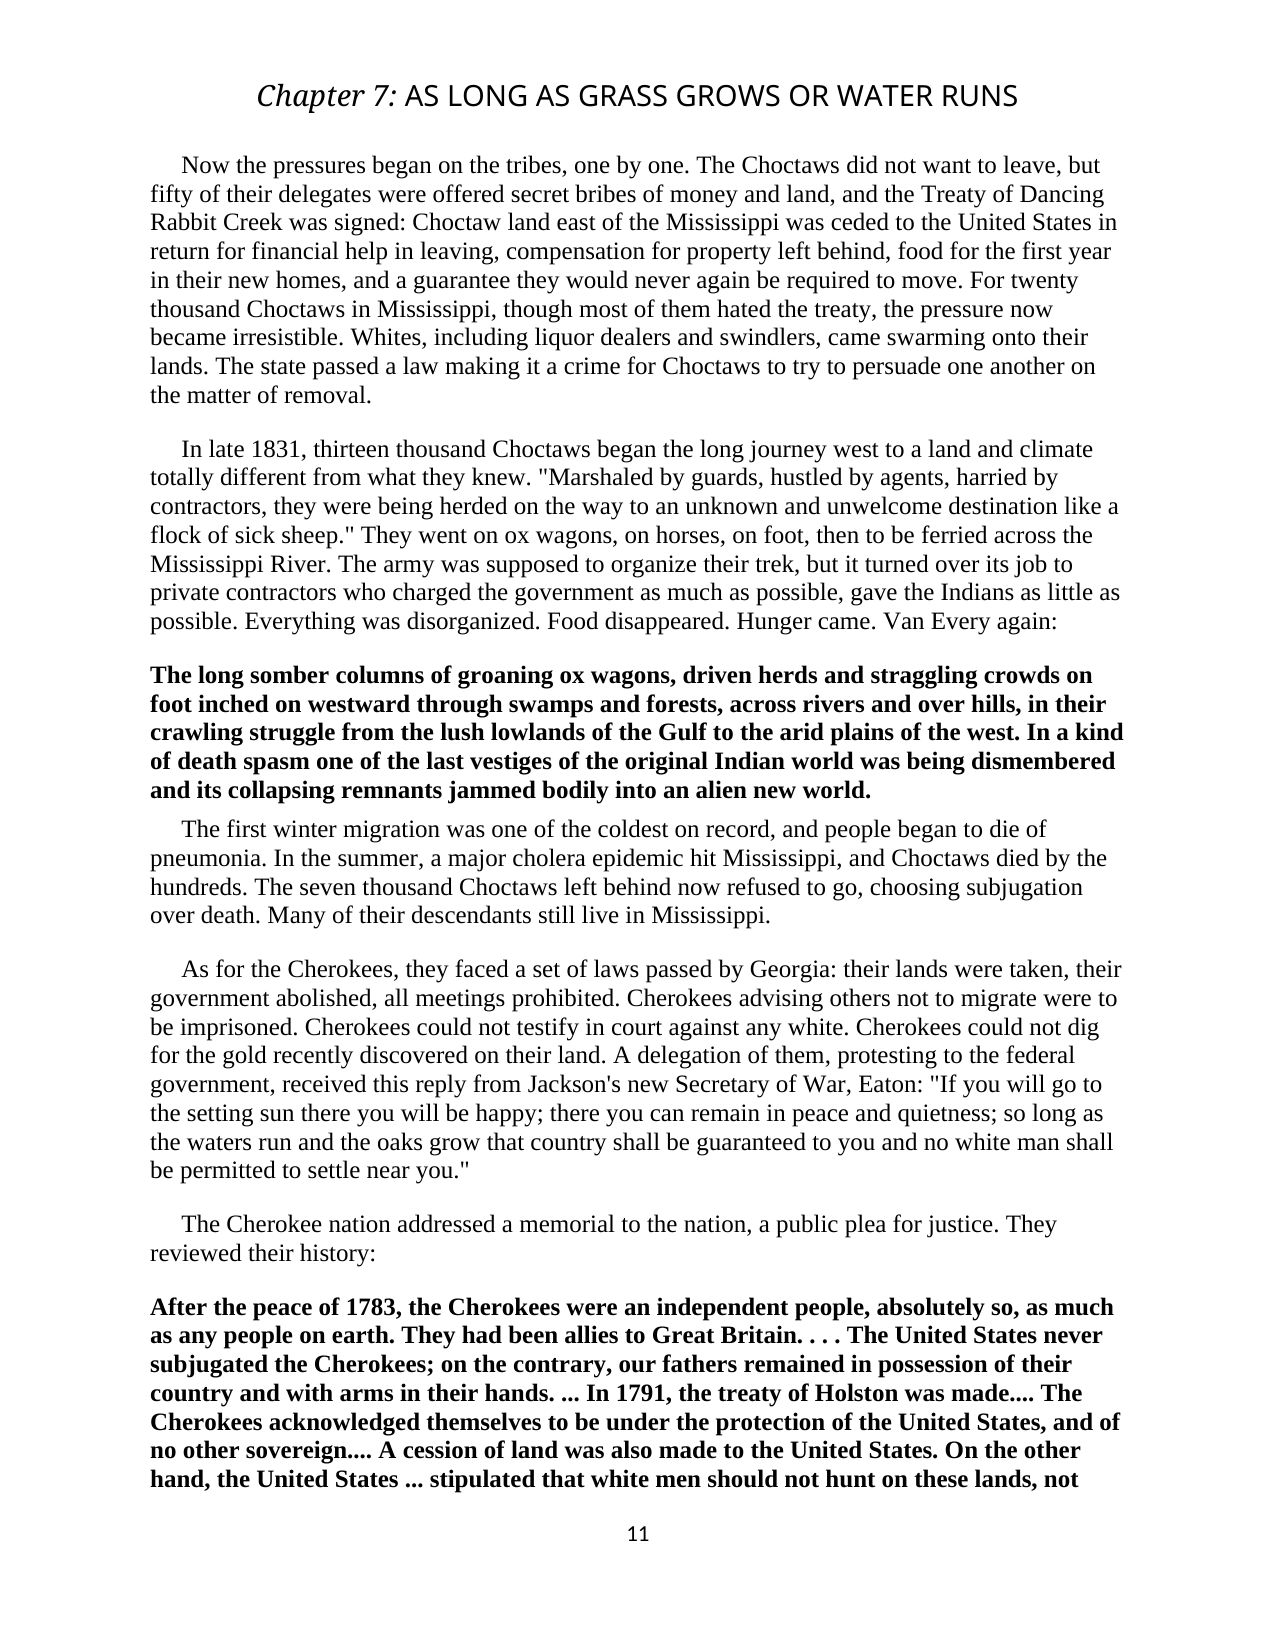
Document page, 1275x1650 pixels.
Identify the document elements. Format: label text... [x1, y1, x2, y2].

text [150, 1292, 1125, 1493]
text Now the pressures began on the tribes, one by one. The Choctaws did not want to leave, but fifty of their delegates were offered secret bribes of money and land, and the Treaty of Dancing Rabbit Creek was signed: Choctaw land east of the Mississippi was ceded to the United States in return for financial help in leaving, compensation for property left behind, food for the first year in their new homes, and a guarantee they would never again be required to move. For twenty thousand Choctaws in Mississippi, though most of them hated the treaty, the pressure now became irresistible. Whites, including liquor dealers and swindlers, came swarming onto their lands. The state passed a law making it a crime for Choctaws to try to persuade one another on the matter of removal. [150, 150, 1125, 409]
text In late 1831, thirteen thousand Choctaws began the long journey west to a land and climate totally different from what they knew. "Marshaled by guards, hustled by agents, harried by contractors, they were being herded on the way to an unknown and unwelcome destination like a flock of sick sheep." They went on ox wagons, on horses, on foot, then to be ferried across the Mississippi River. The army was supposed to organize their trek, but it turned over its job to private contractors who charged the government as much as possible, gave the Indians as little as possible. Everything was disorganized. Food disappeared. Hunger came. Van Every again: [150, 434, 1125, 635]
text The Cherokee nation addressed a memorial to the nation, a public plea for justice. They reviewed their history: [150, 1209, 1125, 1267]
text The first winter migration was one of the coldest on record, and people began to die of pneumonia. In the summer, a major cholera epidemic hit Mississippi, and Choctaws died by the hundreds. The seven thousand Choctaws left behind now refused to go, choosing subjugation over death. Many of their descendants still live in Mississippi. [150, 814, 1125, 929]
text As for the Cherokees, they faced a set of laws passed by Georgia: their lands were taken, their government abolished, all meetings prohibited. Cherokees advising others not to migrate were to be imprisoned. Cherokees could not testify in court against any white. Cherokees could not dig for the gold recently discovered on their land. A delegation of them, protesting to the federal government, received this reply from Jackson's new Secretary of War, Eaton: "If you will go to the setting sun there you will be happy; there you can remain in peace and quietness; so long as the waters run and the oaks grow that country shall be guaranteed to you and no white man shall be permitted to settle near you." [150, 954, 1125, 1184]
text The long somber columns of groaning ox wagons, driven herds and straggling crowds on foot inched on westward through swamps and forests, across rivers and over hills, in their crawling struggle from the lush lowlands of the Gulf to the arid plains of the west. In a kind of death spasm one of the last vestiges of the original Indian world was being dismembered and its collapsing remnants jammed bodily into an alien new world. [150, 660, 1125, 804]
